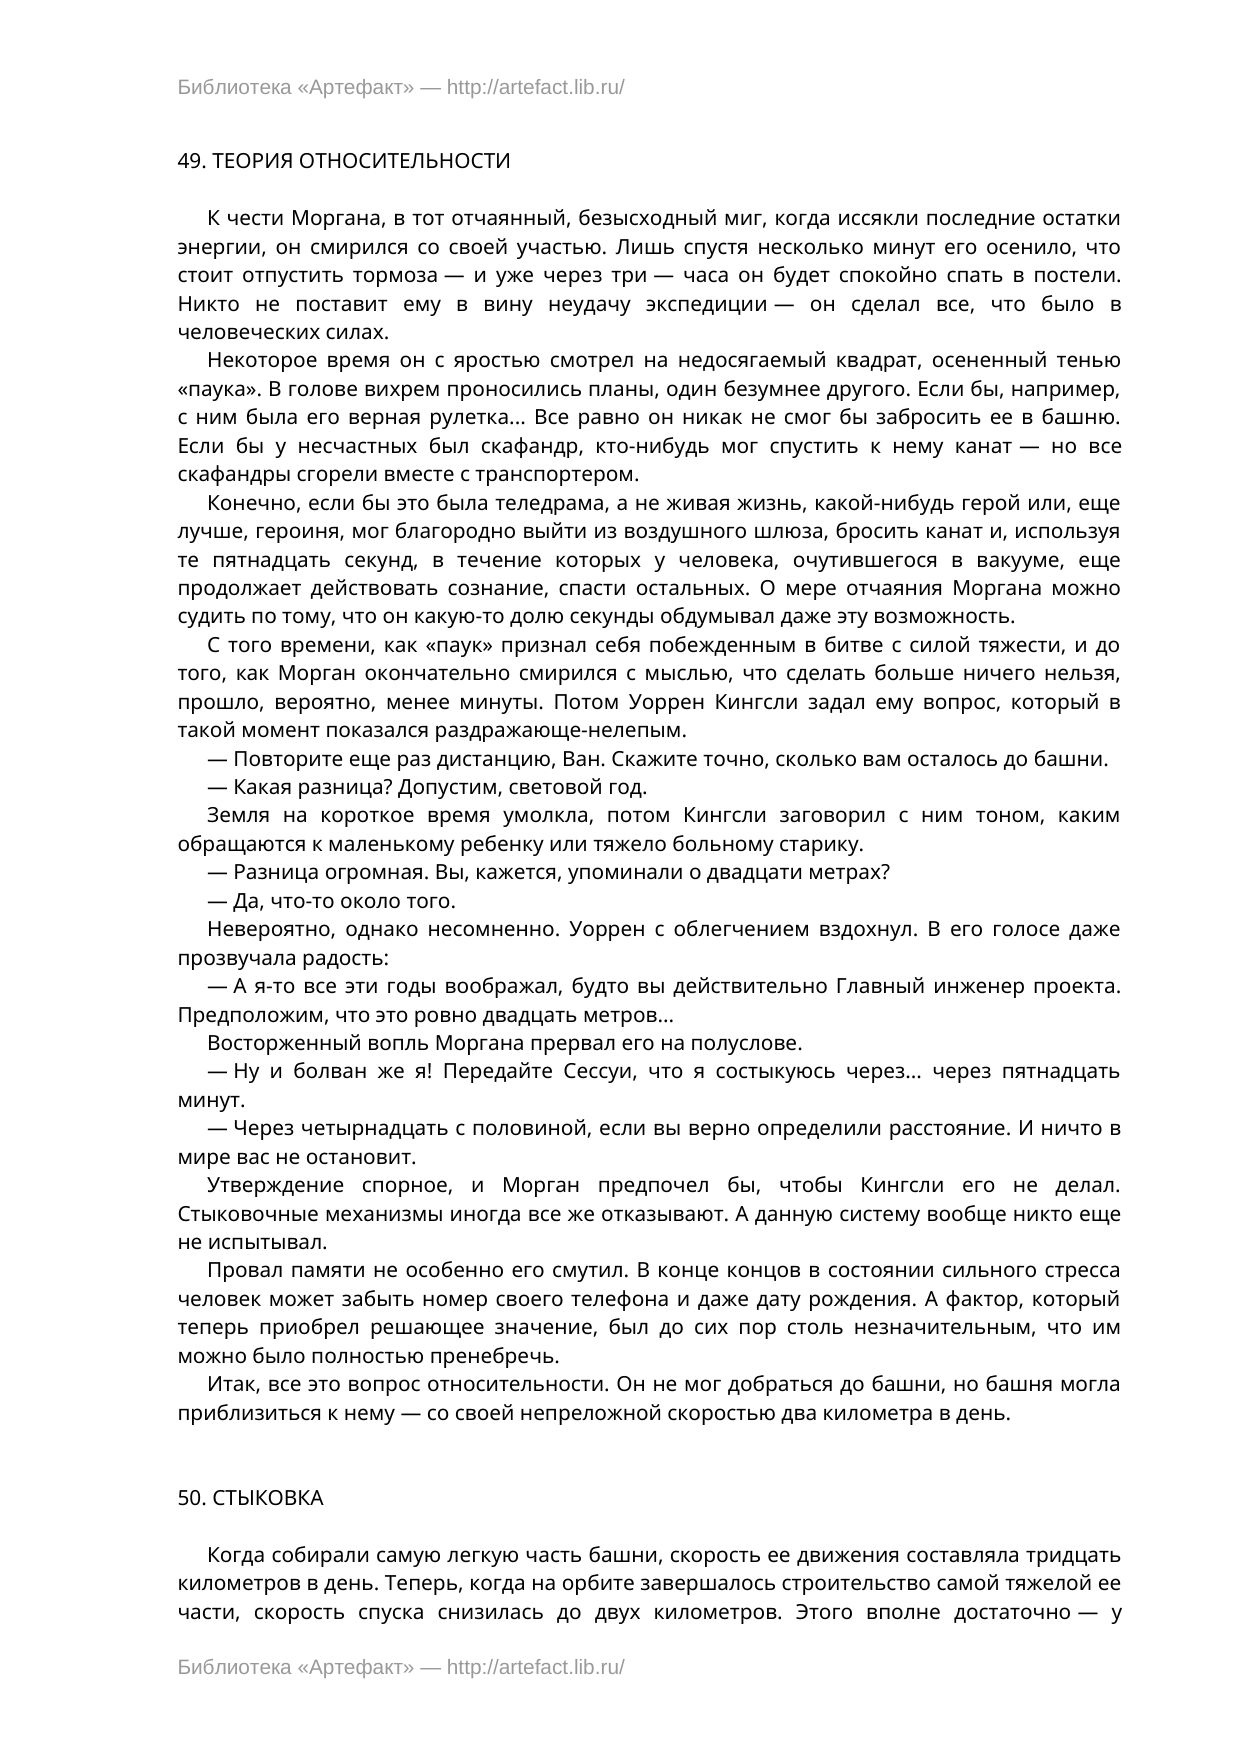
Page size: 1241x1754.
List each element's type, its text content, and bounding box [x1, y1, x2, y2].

text Провал памяти не особенно его смутил. В конце концов в состоянии сильного стресса человек может забыть номер своего телефона и даже дату рождения. А фактор, который теперь приобрел решающее значение, был до сих пор столь незначительным, что им можно было полностью пренебречь. [177, 1256, 1122, 1369]
text — Через четырнадцать с половиной, если вы верно определили расстояние. И ничто в мире вас не остановит. [177, 1113, 1122, 1170]
text Некоторое время он с яростью смотрел на недосягаемый квадрат, осененный тенью «паука». В голове вихрем проносились планы, один безумнее другого. Если бы, например, с ним была его верная рулетка... Все равно он никак не смог бы забросить ее в башню. Если бы у несчастных был скафандр, кто-нибудь мог спустить к нему канат — но все скафандры сгорели вместе с транспортером. [177, 346, 1122, 488]
text 50. СТЫКОВКА [177, 1483, 1122, 1512]
text Земля на короткое время умолкла, потом Кингсли заговорил с ним тоном, каким обращаются к маленькому ребенку или тяжело больному старику. [177, 801, 1122, 857]
text 49. ТЕОРИЯ ОТНОСИТЕЛЬНОСТИ [177, 147, 1122, 175]
text Восторженный вопль Моргана прервал его на полуслове. [177, 1028, 1122, 1057]
text — Повторите еще раз дистанцию, Ван. Скажите точно, сколько вам осталось до башни. [177, 744, 1122, 772]
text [177, 1540, 1122, 1625]
text К чести Моргана, в тот отчаянный, безысходный миг, когда иссякли последние остатки энергии, он смирился со своей участью. Лишь спустя несколько минут его осенило, что стоит отпустить тормоза — и уже через три — часа он будет спокойно спать в постели. Никто не поставит ему в вину неудачу экспедиции — он сделал все, что было в человеческих силах. [177, 203, 1122, 346]
text С того времени, как «паук» признал себя побежденным в битве с силой тяжести, и до того, как Морган окончательно смирился с мыслью, что сделать больше ничего нельзя, прошло, вероятно, менее минуты. Потом Уоррен Кингсли задал ему вопрос, который в такой момент показался раздражающе-нелепым. [177, 630, 1122, 744]
text — Да, что-то около того. [177, 886, 1122, 914]
text Утверждение спорное, и Морган предпочел бы, чтобы Кингсли его не делал. Стыковочные механизмы иногда все же отказывают. А данную систему вообще никто еще не испытывал. [177, 1170, 1122, 1256]
text Конечно, если бы это была теледрама, а не живая жизнь, какой-нибудь герой или, еще лучше, героиня, мог благородно выйти из воздушного шлюза, бросить канат и, используя те пятнадцать секунд, в течение которых у человека, очутившегося в вакууме, еще продолжает действовать сознание, спасти остальных. О мере отчаяния Моргана можно судить по тому, что он какую-то долю секунды обдумывал даже эту возможность. [177, 488, 1122, 630]
text — А я-то все эти годы воображал, будто вы действительно Главный инженер проекта. Предположим, что это ровно двадцать метров... [177, 971, 1122, 1028]
text — Ну и болван же я! Передайте Сессуи, что я состыкуюсь через... через пятнадцать минут. [177, 1057, 1122, 1113]
text Итак, все это вопрос относительности. Он не мог добраться до башни, но башня могла приблизиться к нему — со своей непреложной скоростью два километра в день. [177, 1369, 1122, 1426]
text — Какая разница? Допустим, световой год. [177, 772, 1122, 801]
text Невероятно, однако несомненно. Уоррен с облегчением вздохнул. В его голосе даже прозвучала радость: [177, 914, 1122, 971]
text — Разница огромная. Вы, кажется, упоминали о двадцати метрах? [177, 857, 1122, 886]
